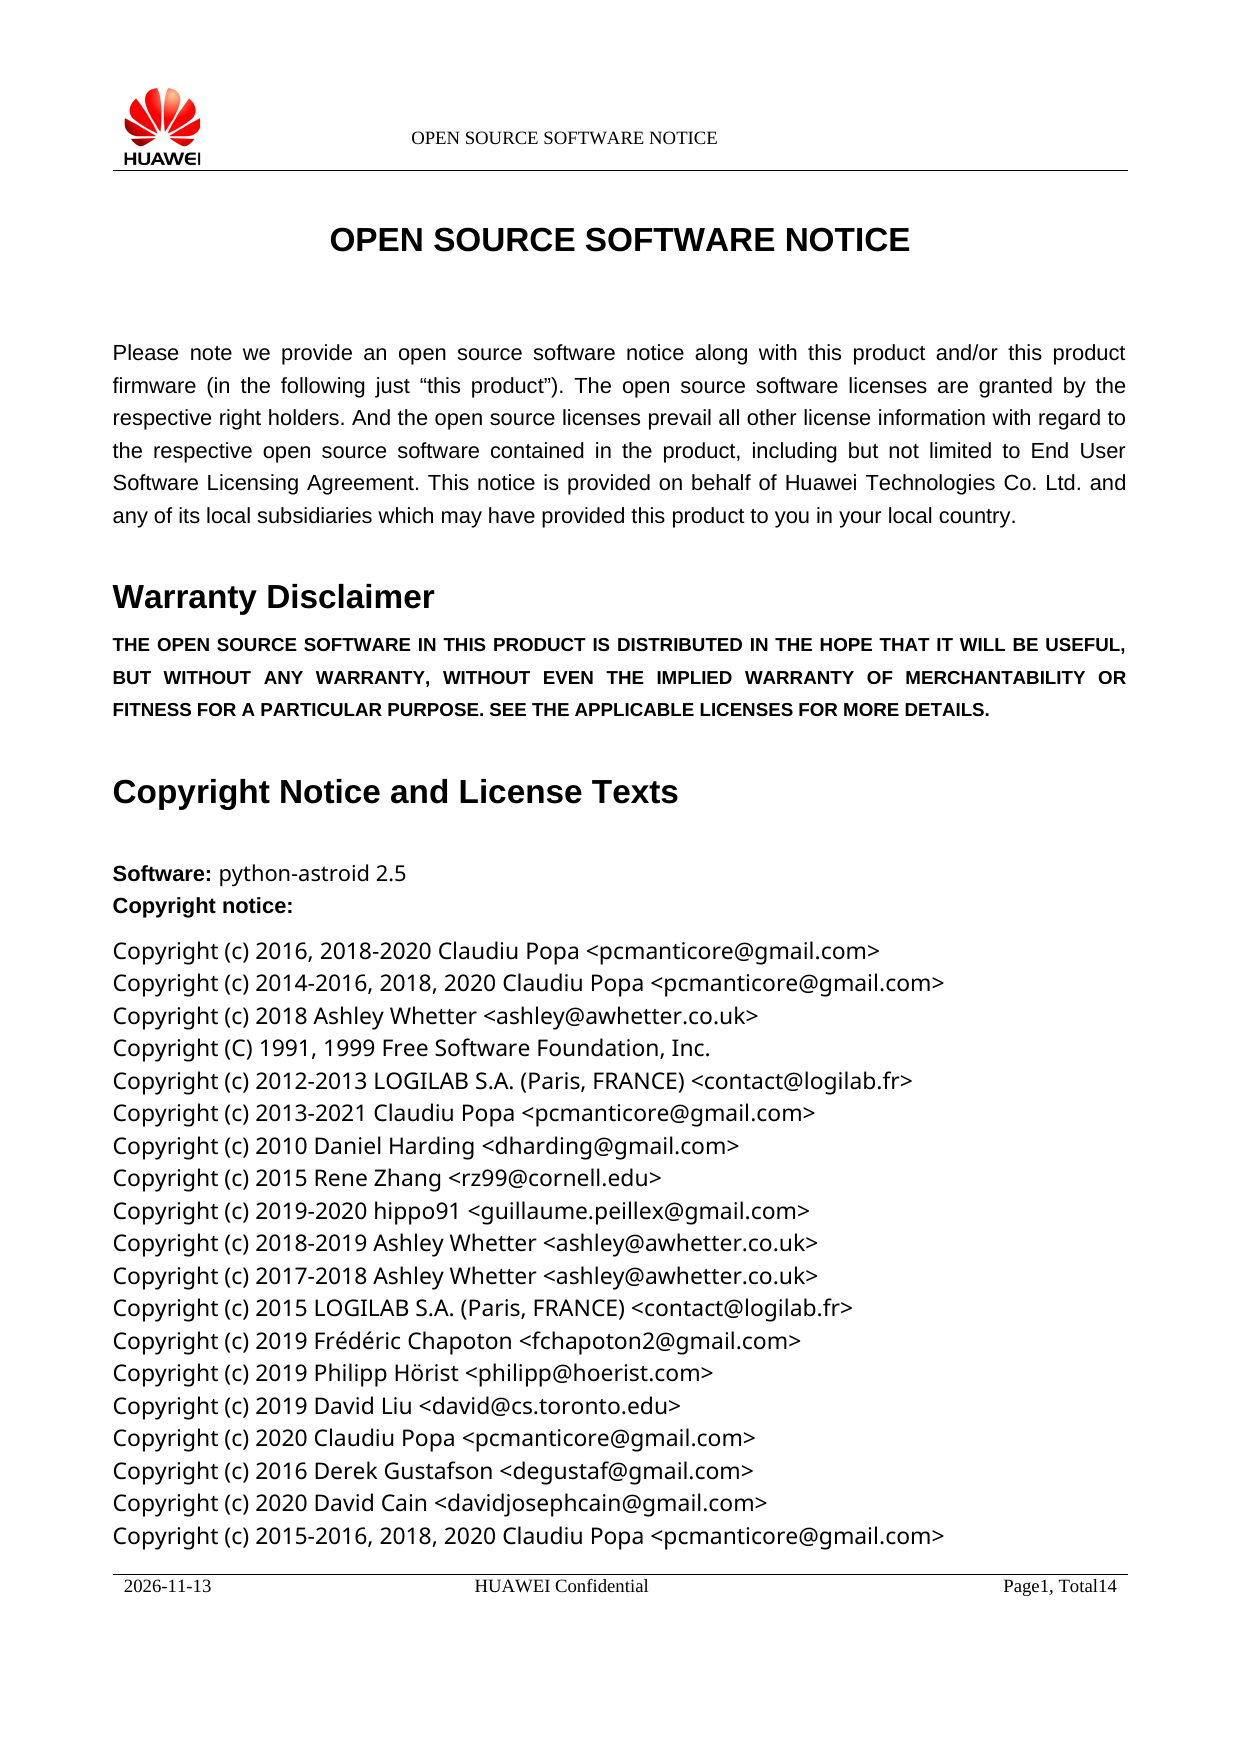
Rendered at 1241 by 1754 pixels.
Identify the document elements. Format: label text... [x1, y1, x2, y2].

text Please note we provide an open source software notice along with this product and/or this product firmware (in the following just “this product”). The open source software licenses are granted by the respective right holders. And the open source licenses prevail all other license information with regard to the respective open source software contained in the product, including but not limited to End User Software Licensing Agreement. This notice is provided on behalf of Huawei Technologies Co. Ltd. and any of its local subsidiaries which may have provided this product to you in your local country. [112, 336, 1128, 531]
text OPEN SOURCE SOFTWARE NOTICE [112, 206, 1128, 271]
text Copyright notice: [112, 889, 1128, 921]
text The open source software in this product is distributed in the hope that it will be useful, but WITHOUT ANY WARRANTY, without even the implied warranty of MERCHANTABILITY or FITNESS FOR A PARTICULAR PURPOSE. See the applicable licenses for more details. [112, 629, 1128, 726]
text Copyright Notice and License Texts [112, 759, 1128, 824]
picture [124, 88, 201, 165]
title Software: python-astroid 2.5 [112, 856, 1128, 889]
text Warranty Disclaimer [112, 564, 1128, 629]
